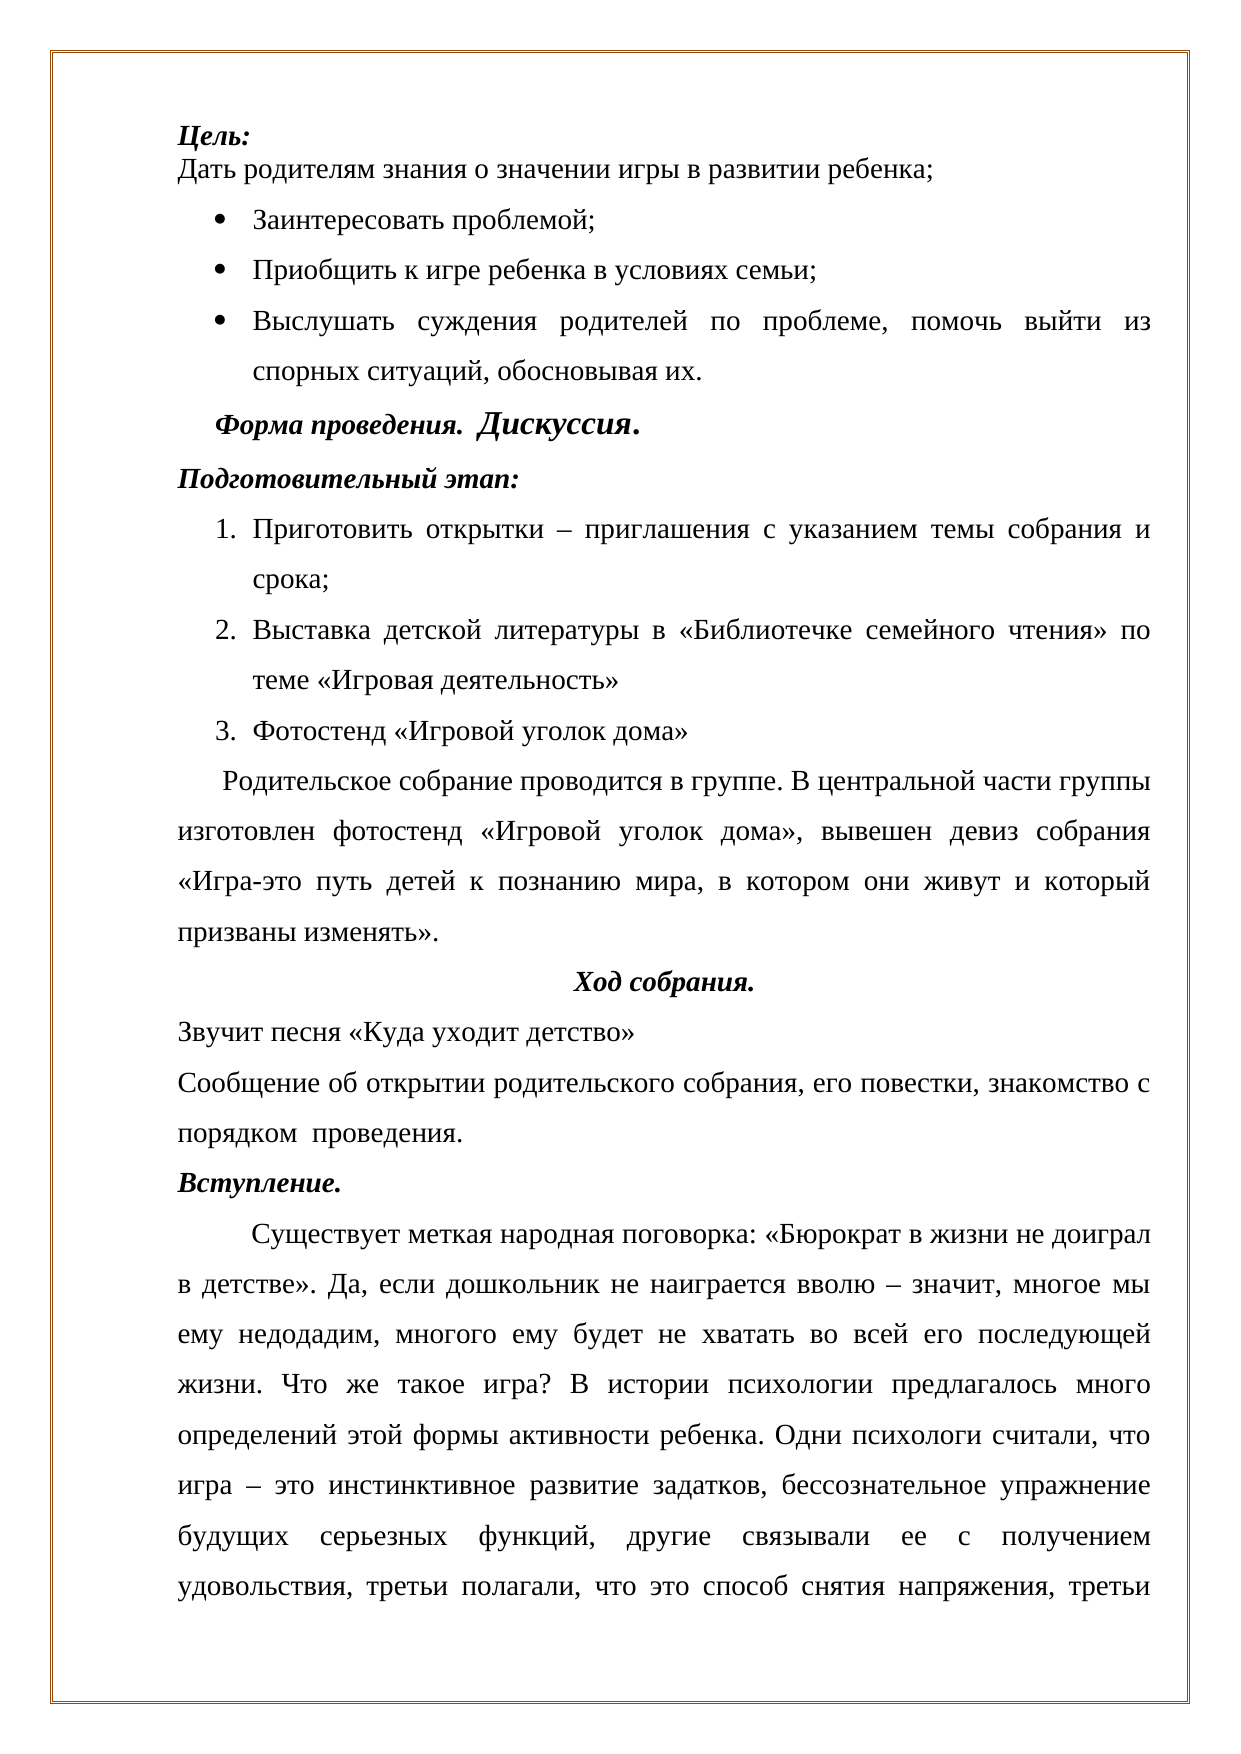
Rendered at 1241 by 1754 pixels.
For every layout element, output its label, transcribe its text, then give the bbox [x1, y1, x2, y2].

list Приготовить открытки – приглашения с указанием темы собрания и срока; [215, 511, 1152, 595]
text Звучит песня «Куда уходит детство» [177, 1014, 1152, 1048]
text Родительское собрание проводится в группе. В центральной части группы изготовлен фотостенд «Игровой уголок дома», вывешен девиз собрания «Игра-это путь детей к познанию мира, в котором они живут и который призваны изменять». [177, 763, 1152, 947]
text Цель: [177, 118, 1152, 152]
list Приобщить к игре ребенка в условиях семьи; [215, 252, 1152, 286]
text Дать родителям знания о значении игры в развитии ребенка; [177, 152, 1152, 185]
text Ход собрания. [177, 964, 1152, 998]
list Выслушать суждения родителей по проблеме, помочь выйти из спорных ситуаций, обосновывая их. [215, 303, 1152, 387]
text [177, 1216, 1152, 1601]
text Вступление. [177, 1165, 1152, 1199]
list Заинтересовать проблемой; [215, 202, 1152, 236]
text Подготовительный этап: [177, 461, 1152, 494]
list Выставка детской литературы в «Библиотечке семейного чтения» по теме «Игровая деятельность» [215, 612, 1152, 696]
list Фотостенд «Игровой уголок дома» [215, 713, 1152, 746]
text Форма проведения. Дискуссия. [177, 403, 1152, 442]
text Сообщение об открытии родительского собрания, его повестки, знакомство с порядком проведения. [177, 1065, 1152, 1149]
